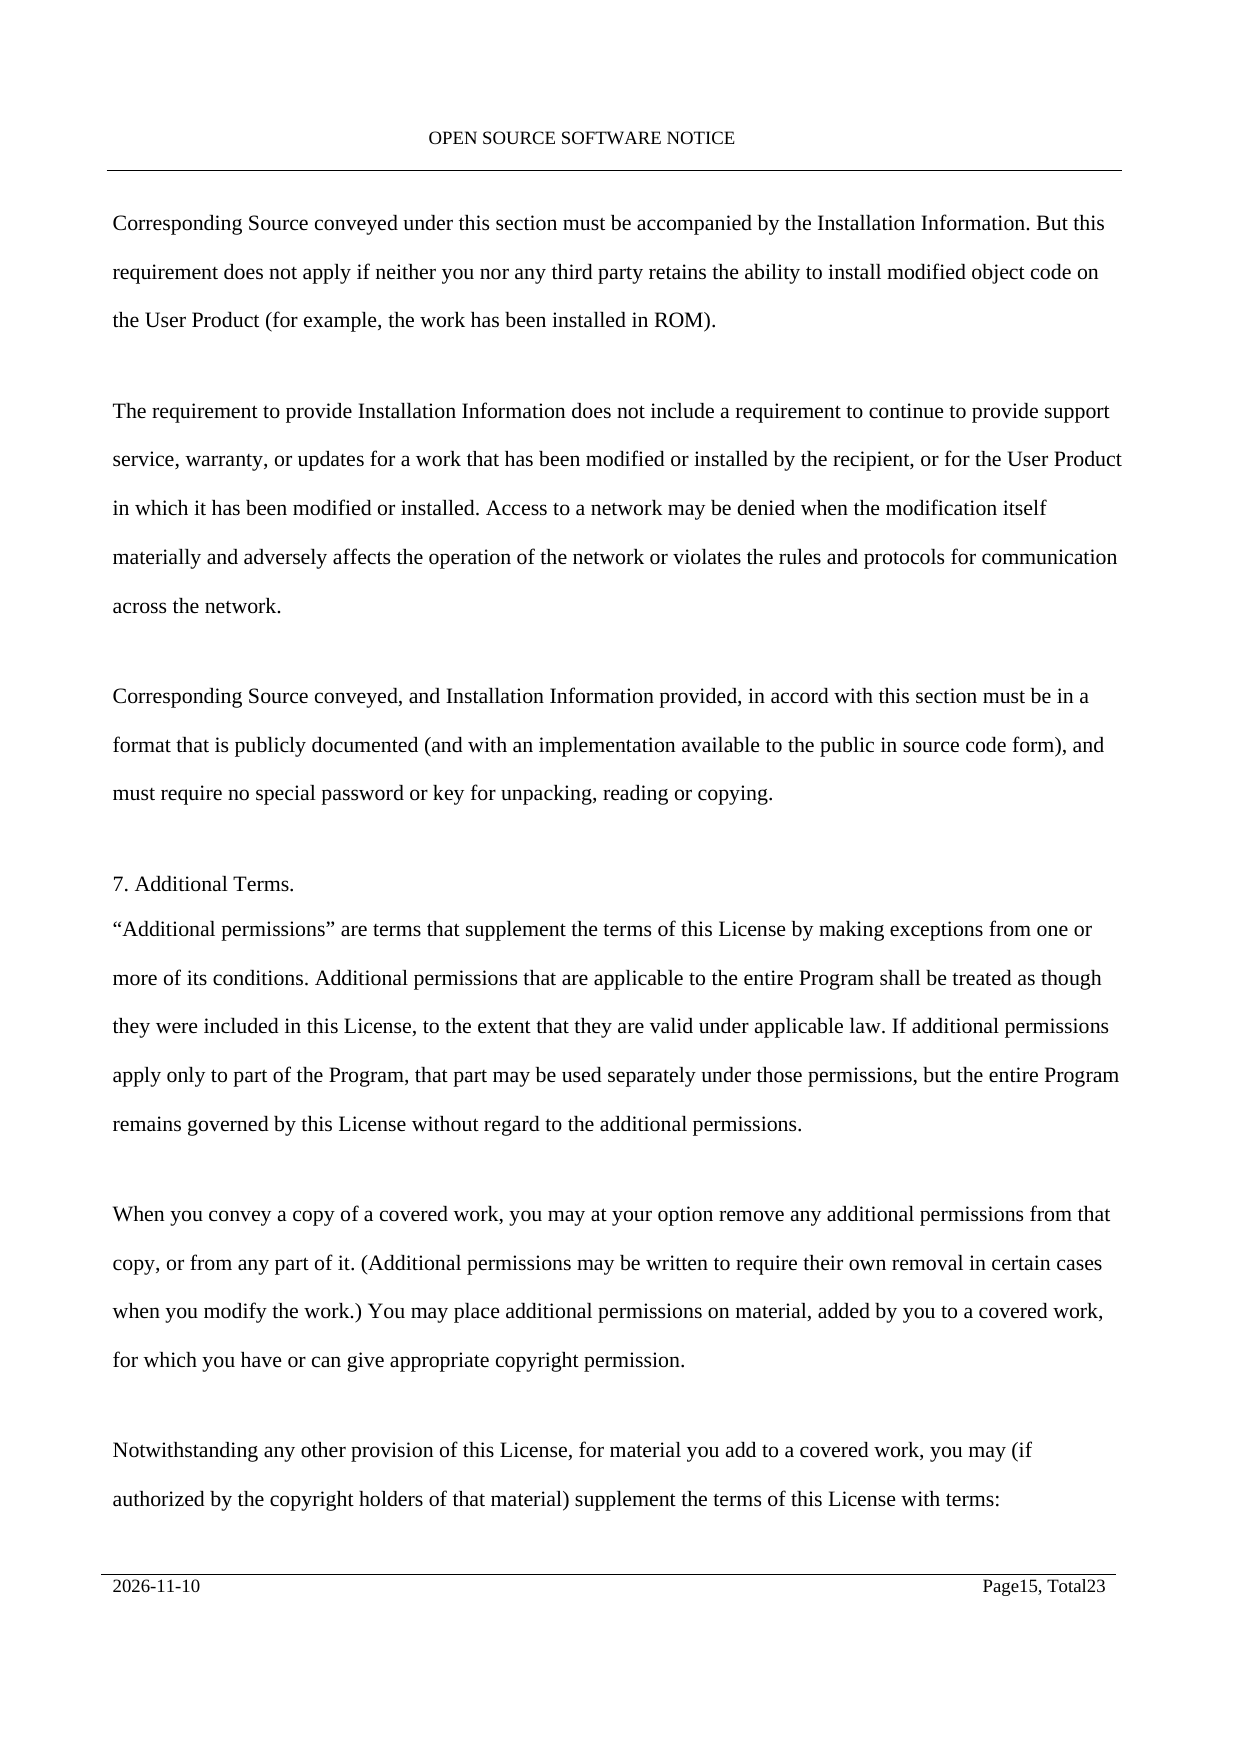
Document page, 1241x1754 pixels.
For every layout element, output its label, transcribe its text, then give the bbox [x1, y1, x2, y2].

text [112, 206, 1128, 336]
text 7. Additional Terms. [112, 867, 1128, 899]
text Notwithstanding any other provision of this License, for material you add to a covered work, you may (if authorized by the copyright holders of that material) supplement the terms of this License with terms: [112, 1434, 1128, 1515]
text “Additional permissions” are terms that supplement the terms of this License by making exceptions from one or more of its conditions. Additional permissions that are applicable to the entire Program shall be treated as though they were included in this License, to the extent that they are valid under applicable law. If additional permissions apply only to part of the Program, that part may be used separately under those permissions, but the entire Program remains governed by this License without regard to the additional permissions. [112, 912, 1128, 1139]
text When you convey a copy of a covered work, you may at your option remove any additional permissions from that copy, or from any part of it. (Additional permissions may be written to require their own removal in certain cases when you modify the work.) You may place additional permissions on material, added by you to a covered work, for which you have or can give appropriate copyright permission. [112, 1197, 1128, 1376]
text The requirement to provide Installation Information does not include a requirement to continue to provide support service, warranty, or updates for a work that has been modified or installed by the recipient, or for the User Product in which it has been modified or installed. Access to a network may be denied when the modification itself materially and adversely affects the operation of the network or violates the rules and protocols for communication across the network. [112, 394, 1128, 622]
text Corresponding Source conveyed, and Installation Information provided, in accord with this section must be in a format that is publicly documented (and with an implementation available to the public in source code form), and must require no special password or key for unpacking, reading or copying. [112, 679, 1128, 809]
